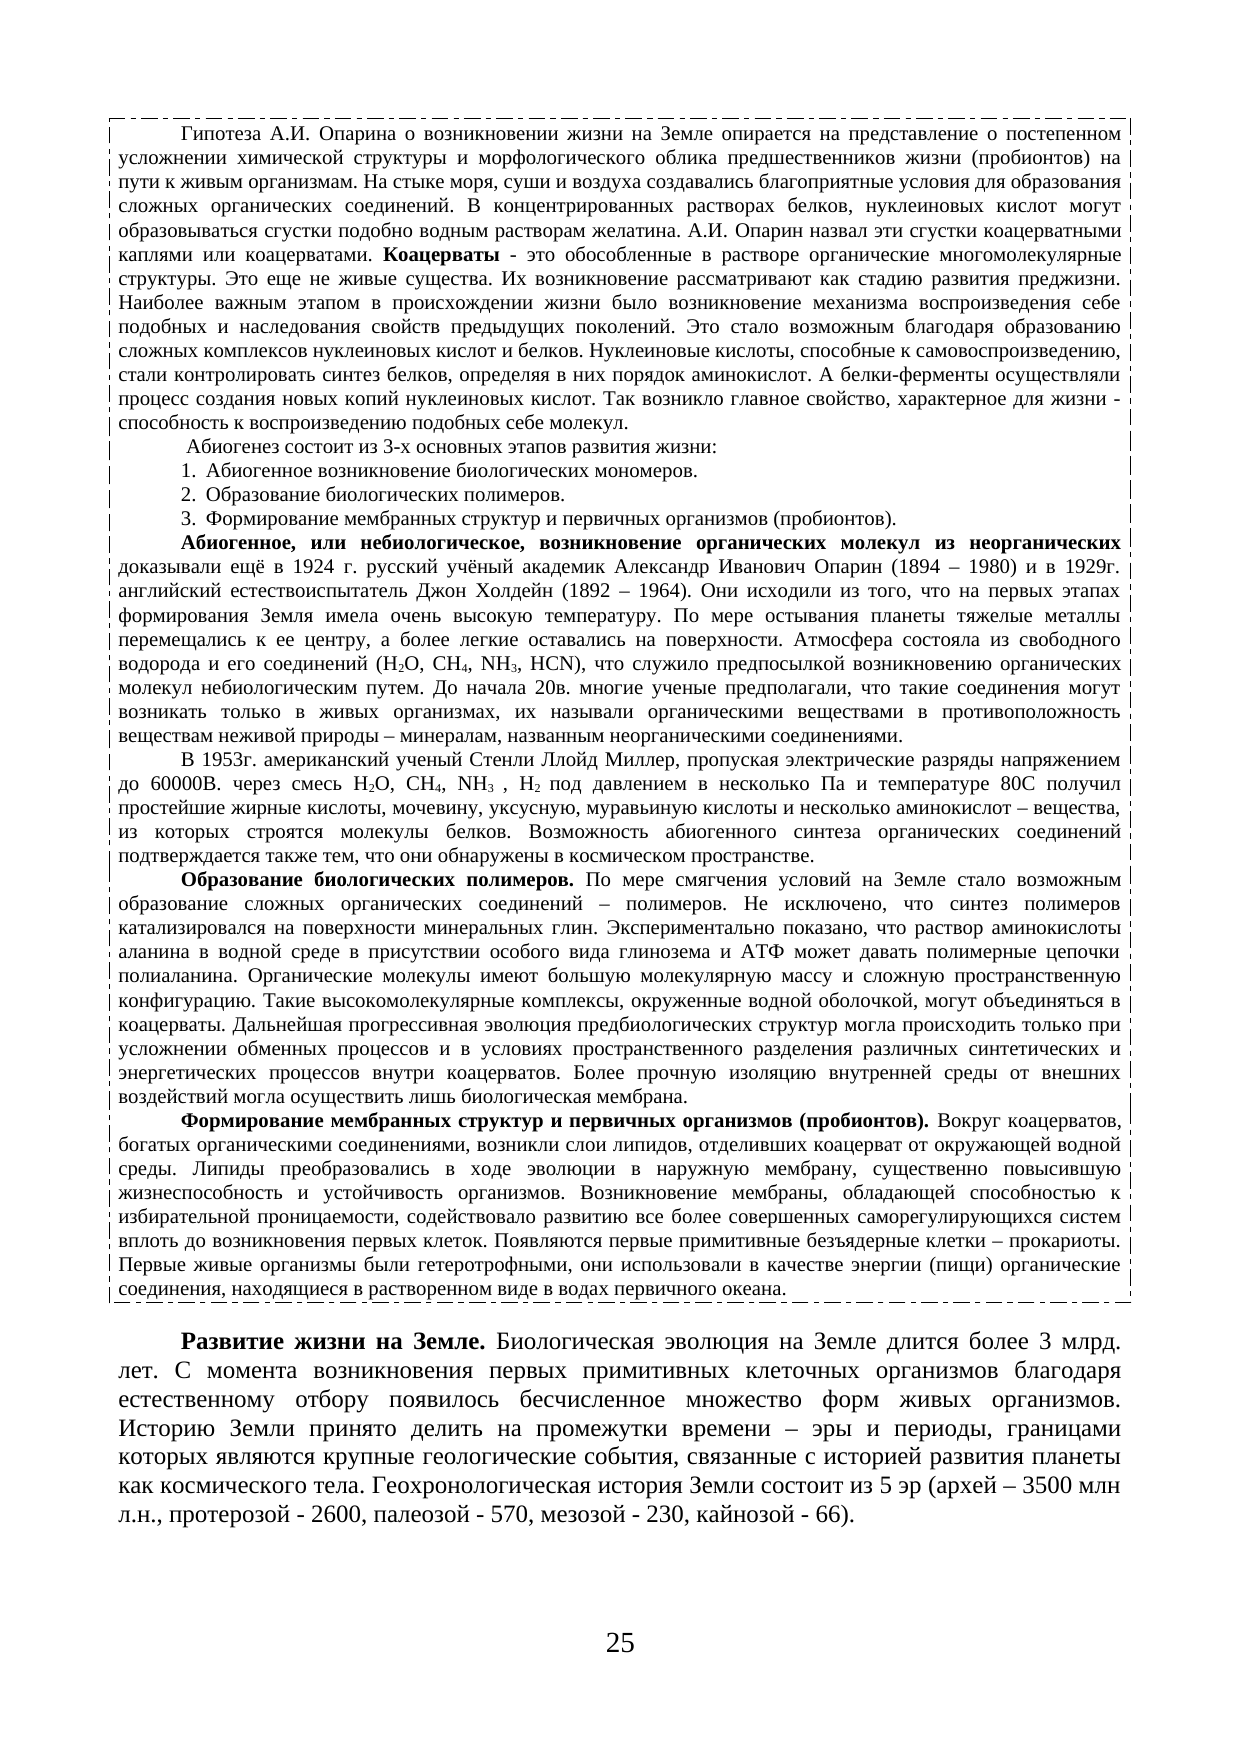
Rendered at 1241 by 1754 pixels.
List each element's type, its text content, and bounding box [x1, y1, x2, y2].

text Абиогенное, или небиологическое, возникновение органических молекул из неорганических доказывали ещё в 1924 г. русский учёный академик Александр Иванович Опарин (1894 – 1980) и в 1929г. английский естествоиспытатель Джон Холдейн (1892 – 1964). Они исходили из того, что на первых этапах формирования Земля имела очень высокую температуру. По мере остывания планеты тяжелые металлы перемещались к ее центру, а более легкие оставались на поверхности. Атмосфера состояла из свободного водорода и его соединений (H2O, CH4, NH3, HCN), что служило предпосылкой возникновению органических молекул небиологическим путем. До начала 20в. многие ученые предполагали, что такие соединения могут возникать только в живых организмах, их называли органическими веществами в противоположность веществам неживой природы – минералам, названным неорганическими соединениями. [118, 530, 1122, 747]
text В 1953г. американский ученый Стенли Ллойд Миллер, пропуская электрические разряды напряжением до 60000В. через смесь H2O, CH4, NH3 , H2 под давлением в несколько Па и температуре 80С получил простейшие жирные кислоты, мочевину, уксусную, муравьиную кислоты и несколько аминокислот – вещества, из которых строятся молекулы белков. Возможность абиогенного синтеза органических соединений подтверждается также тем, что они обнаружены в космическом пространстве. [118, 747, 1122, 867]
text Образование биологических полимеров. По мере смягчения условий на Земле стало возможным образование сложных органических соединений – полимеров. Не исключено, что синтез полимеров катализировался на поверхности минеральных глин. Экспериментально показано, что раствор аминокислоты аланина в водной среде в присутствии особого вида глинозема и АТФ может давать полимерные цепочки полиаланина. Органические молекулы имеют большую молекулярную массу и сложную пространственную конфигурацию. Такие высокомолекулярные комплексы, окруженные водной оболочкой, могут объединяться в коацерваты. Дальнейшая прогрессивная эволюция предбиологических структур могла происходить только при усложнении обменных процессов и в условиях пространственного разделения различных синтетических и энергетических процессов внутри коацерватов. Более прочную изоляцию внутренней среды от внешних воздействий могла осуществить лишь биологическая мембрана. [118, 867, 1122, 1105]
list Образование биологических полимеров. [118, 482, 1122, 506]
text Развитие жизни на Земле. Биологическая эволюция на Земле длится более 3 млрд. лет. С момента возникновения первых примитивных клеточных организмов благодаря естественному отбору появилось бесчисленное множество форм живых организмов. Историю Земли принято делить на промежутки времени – эры и периоды, границами которых являются крупные геологические события, связанные с историей развития планеты как космического тела. Геохронологическая история Земли состоит из 5 эр (архей – 3500 млн л.н., протерозой - 2600, палеозой - 570, мезозой - 230, кайнозой - 66). [118, 1326, 1122, 1528]
text Формирование мембранных структур и первичных организмов (пробионтов). Вокруг коацерватов, богатых органическими соединениями, возникли слои липидов, отделивших коацерват от окружающей водной среды. Липиды преобразовались в ходе эволюции в наружную мембрану, существенно повысившую жизнеспособность и устойчивость организмов. Возникновение мембраны, обладающей способностью к избирательной проницаемости, содействовало развитию все более совершенных саморегулирующихся систем вплоть до возникновения первых клеток. Появляются первые примитивные безъядерные клетки – прокариоты. Первые живые организмы были гетеротрофными, они использовали в качестве энергии (пищи) органические соединения, находящиеся в растворенном виде в водах первичного океана. [109, 1105, 1131, 1303]
text Абиогенез состоит из 3-х основных этапов развития жизни: [118, 434, 1122, 458]
list Формирование мембранных структур и первичных организмов (пробионтов). [118, 506, 1122, 530]
text Гипотеза А.И. Опарина о возникновении жизни на Земле опирается на представление о постепенном усложнении химической структуры и морфологического облика предшественников жизни (пробионтов) на пути к живым организмам. На стыке моря, суши и воздуха создавались благоприятные условия для образования сложных органических соединений. В концентрированных растворах белков, нуклеиновых кислот могут образовываться сгустки подобно водным растворам желатина. А.И. Опарин назвал эти сгустки коацерватными каплями или коацерватами. Коацерваты - это обособленные в растворе органические многомолекулярные структуры. Это еще не живые существа. Их возникновение рассматривают как стадию развития преджизни. Наиболее важным этапом в происхождении жизни было возникновение механизма воспроизведения себе подобных и наследования свойств предыдущих поколений. Это стало возможным благодаря образованию сложных комплексов нуклеиновых кислот и белков. Нуклеиновые кислоты, способные к самовоспроизведению, стали контролировать синтез белков, определяя в них порядок аминокислот. А белки-ферменты осуществляли процесс создания новых копий нуклеиновых кислот. Так возникло главное свойство, характерное для жизни - способность к воспроизведению подобных себе молекул. [109, 118, 1131, 434]
list Абиогенное возникновение биологических мономеров. [118, 458, 1122, 482]
